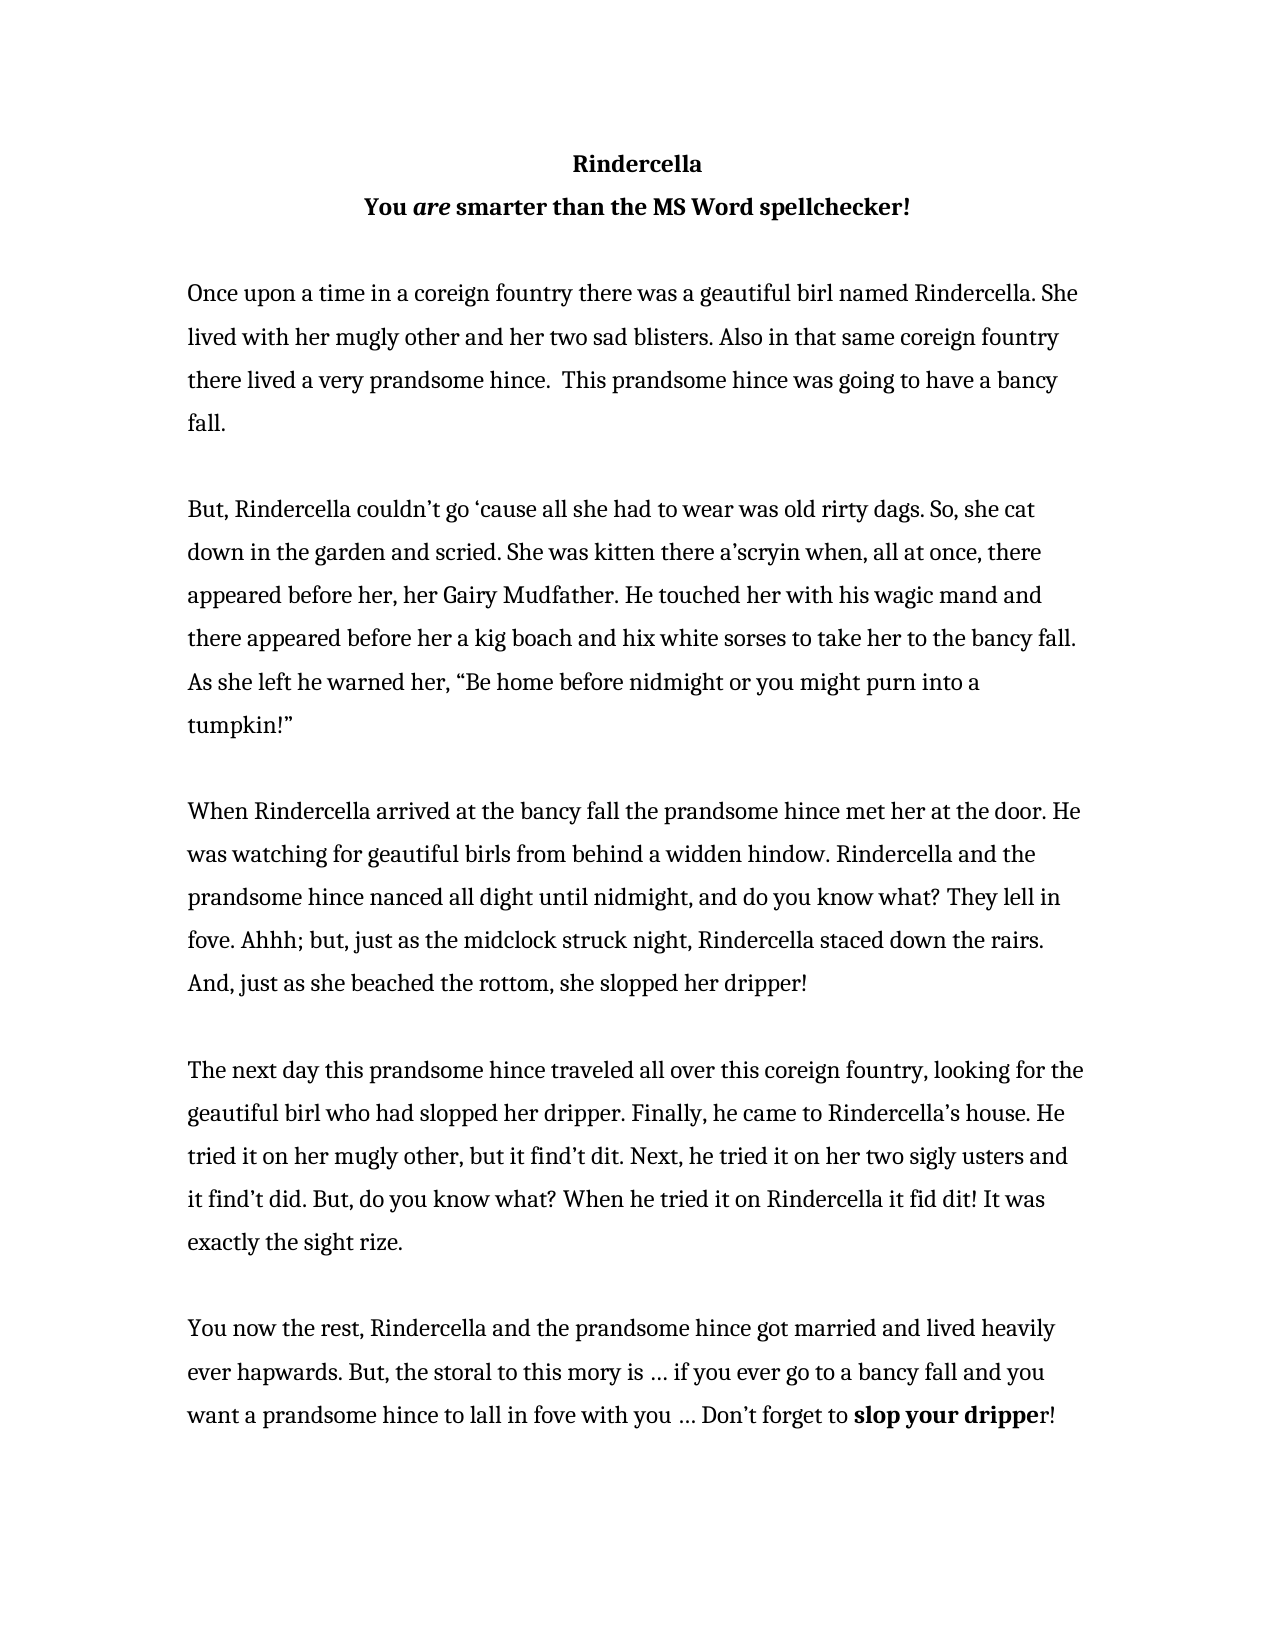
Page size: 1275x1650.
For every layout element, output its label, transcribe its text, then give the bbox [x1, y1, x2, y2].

text You are smarter than the MS Word spellchecker! [187, 193, 1087, 222]
text The next day this prandsome hince traveled all over this coreign fountry, looking for the geautiful birl who had slopped her dripper. Finally, he came to Rindercella’s house. He tried it on her mugly other, but it find’t dit. Next, he tried it on her two sigly usters and it find’t did. But, do you know what? When he tried it on Rindercella it fid dit! It was exactly the sight rize. [187, 1056, 1087, 1257]
text But, Rindercella couldn’t go ‘cause all she had to wear was old rirty dags. So, she cat down in the garden and scried. She was kitten there a’scryin when, all at once, there appeared before her, her Gairy Mudfather. He touched her with his wagic mand and there appeared before her a kig boach and hix white sorses to take her to the bancy fall. As she left he warned her, “Be home before nidmight or you might purn into a tumpkin!” [187, 495, 1087, 739]
text Once upon a time in a coreign fountry there was a geautiful birl named Rindercella. She lived with her mugly other and her two sad blisters. Also in that same coreign fountry there lived a very prandsome hince. This prandsome hince was going to have a bancy fall. [187, 279, 1087, 437]
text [187, 1314, 1087, 1429]
text Rindercella [187, 150, 1087, 179]
text When Rindercella arrived at the bancy fall the prandsome hince met her at the door. He was watching for geautiful birls from behind a widden hindow. Rindercella and the prandsome hince nanced all dight until nidmight, and do you know what? They lell in fove. Ahhh; but, just as the midclock struck night, Rindercella staced down the rairs. And, just as she beached the rottom, she slopped her dripper! [187, 797, 1087, 998]
